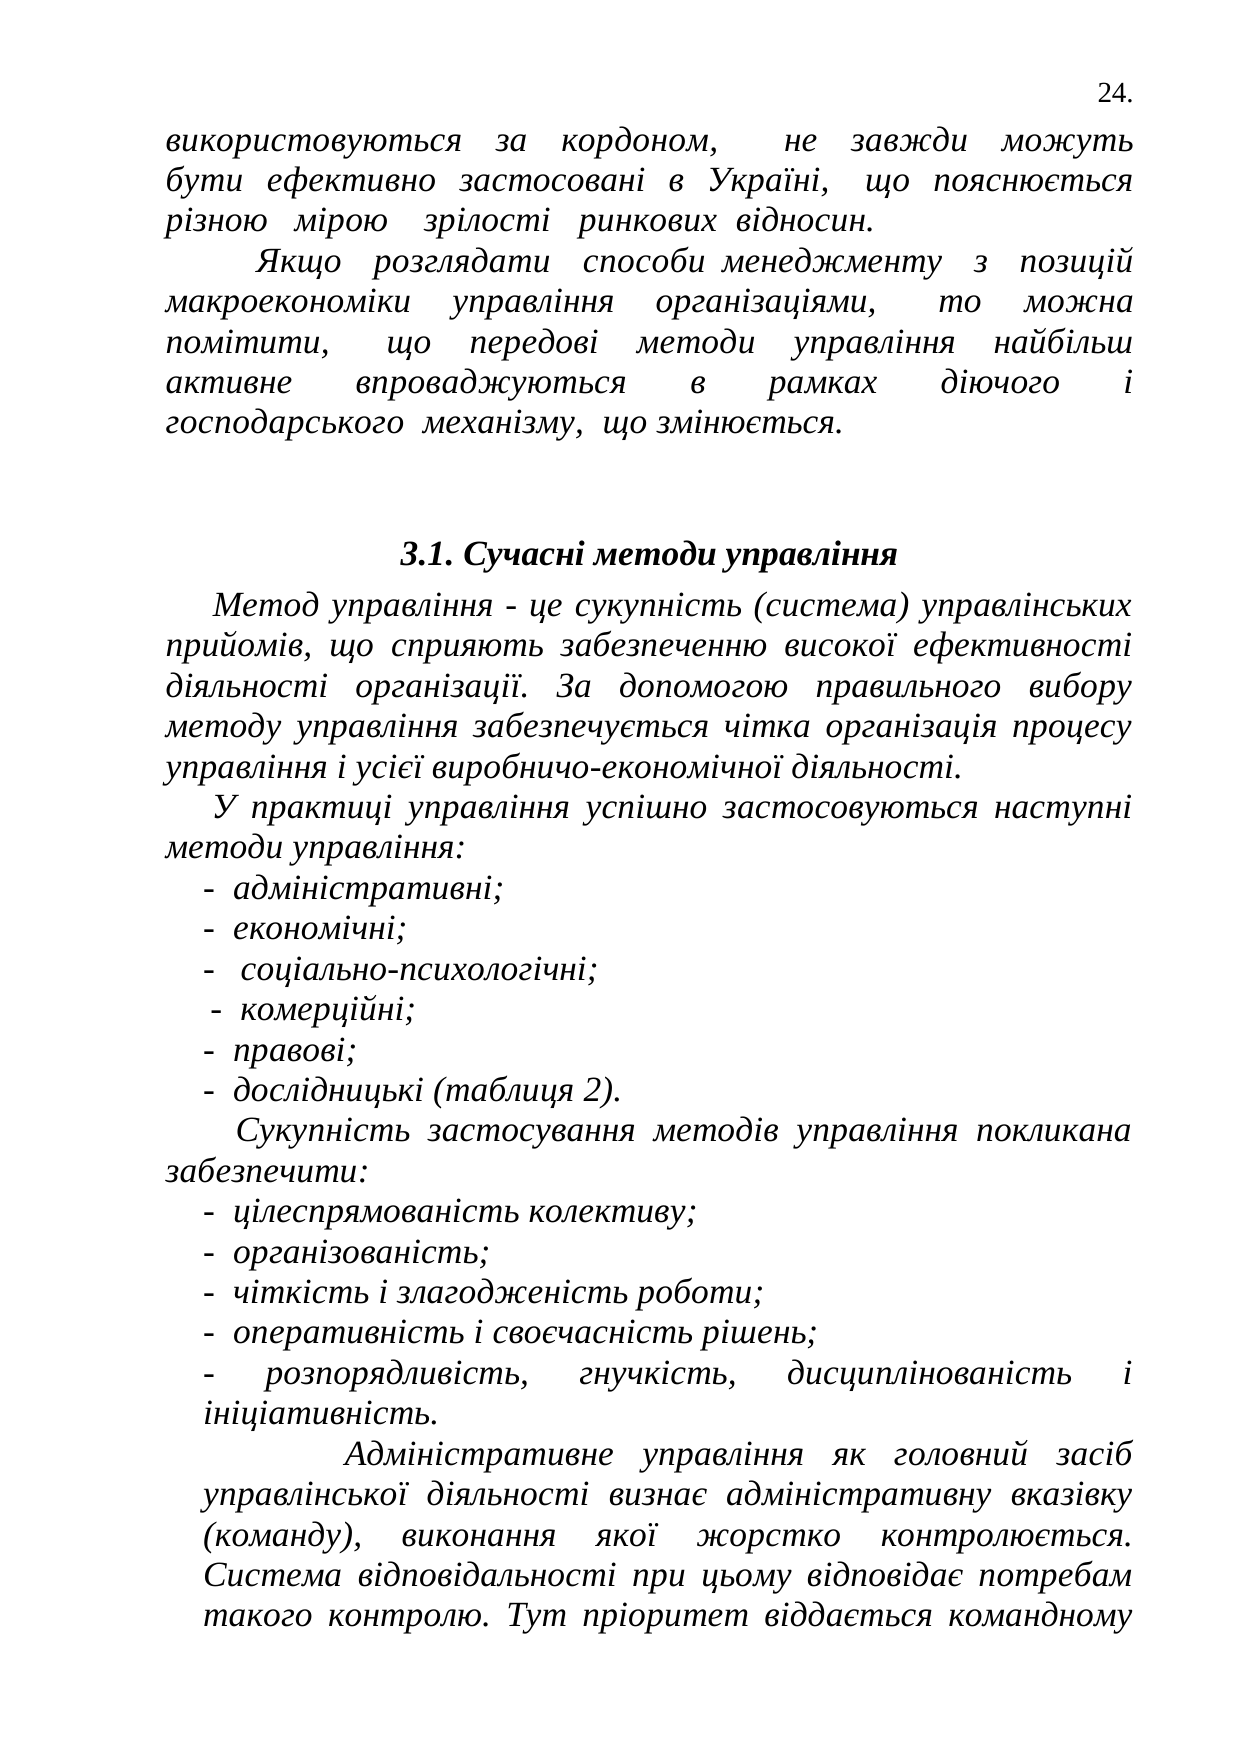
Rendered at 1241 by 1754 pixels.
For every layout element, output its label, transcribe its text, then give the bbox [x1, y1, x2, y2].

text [203, 1432, 1134, 1634]
list соціально-психологічні; [203, 947, 1134, 988]
text 3.1. Сучасні методи управління [165, 533, 1134, 573]
text - чіткість і злагодженість роботи; [203, 1271, 1134, 1311]
text - організованість; [203, 1230, 1134, 1271]
text У практиці управління успішно застосовуються наступні методи управління: [165, 786, 1134, 866]
text Якщо розглядати способи менеджменту з позицій макроекономіки управління організаціями, то можна помітити, що передові методи управління найбільш активне впроваджуються в рамках діючого і господарського механізму, що змінюється. [165, 239, 1134, 441]
text - дослідницькі (таблиця 2). [203, 1068, 1134, 1109]
text - правові; [203, 1028, 1134, 1068]
text - розпорядливість, гнучкість, дисциплінованість і ініціативність. [203, 1351, 1134, 1432]
text - адміністративні; [203, 866, 1134, 907]
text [165, 118, 1134, 239]
text - цілеспрямованість колективу; [203, 1190, 1134, 1230]
text Метод управління - це сукупність (система) управлінських прийомів, що сприяють забезпеченню високої ефективності діяльності організації. За допомогою правильного вибору методу управління забезпечується чітка організація процесу управління і усієї виробничо-економічної діяльності. [165, 583, 1134, 786]
text Сукупність застосування методів управління покликана забезпечити: [165, 1109, 1134, 1190]
text - економічні; [203, 907, 1134, 947]
text - комерційні; [165, 988, 1134, 1028]
text - оперативність і своєчасність рішень; [203, 1311, 1134, 1351]
